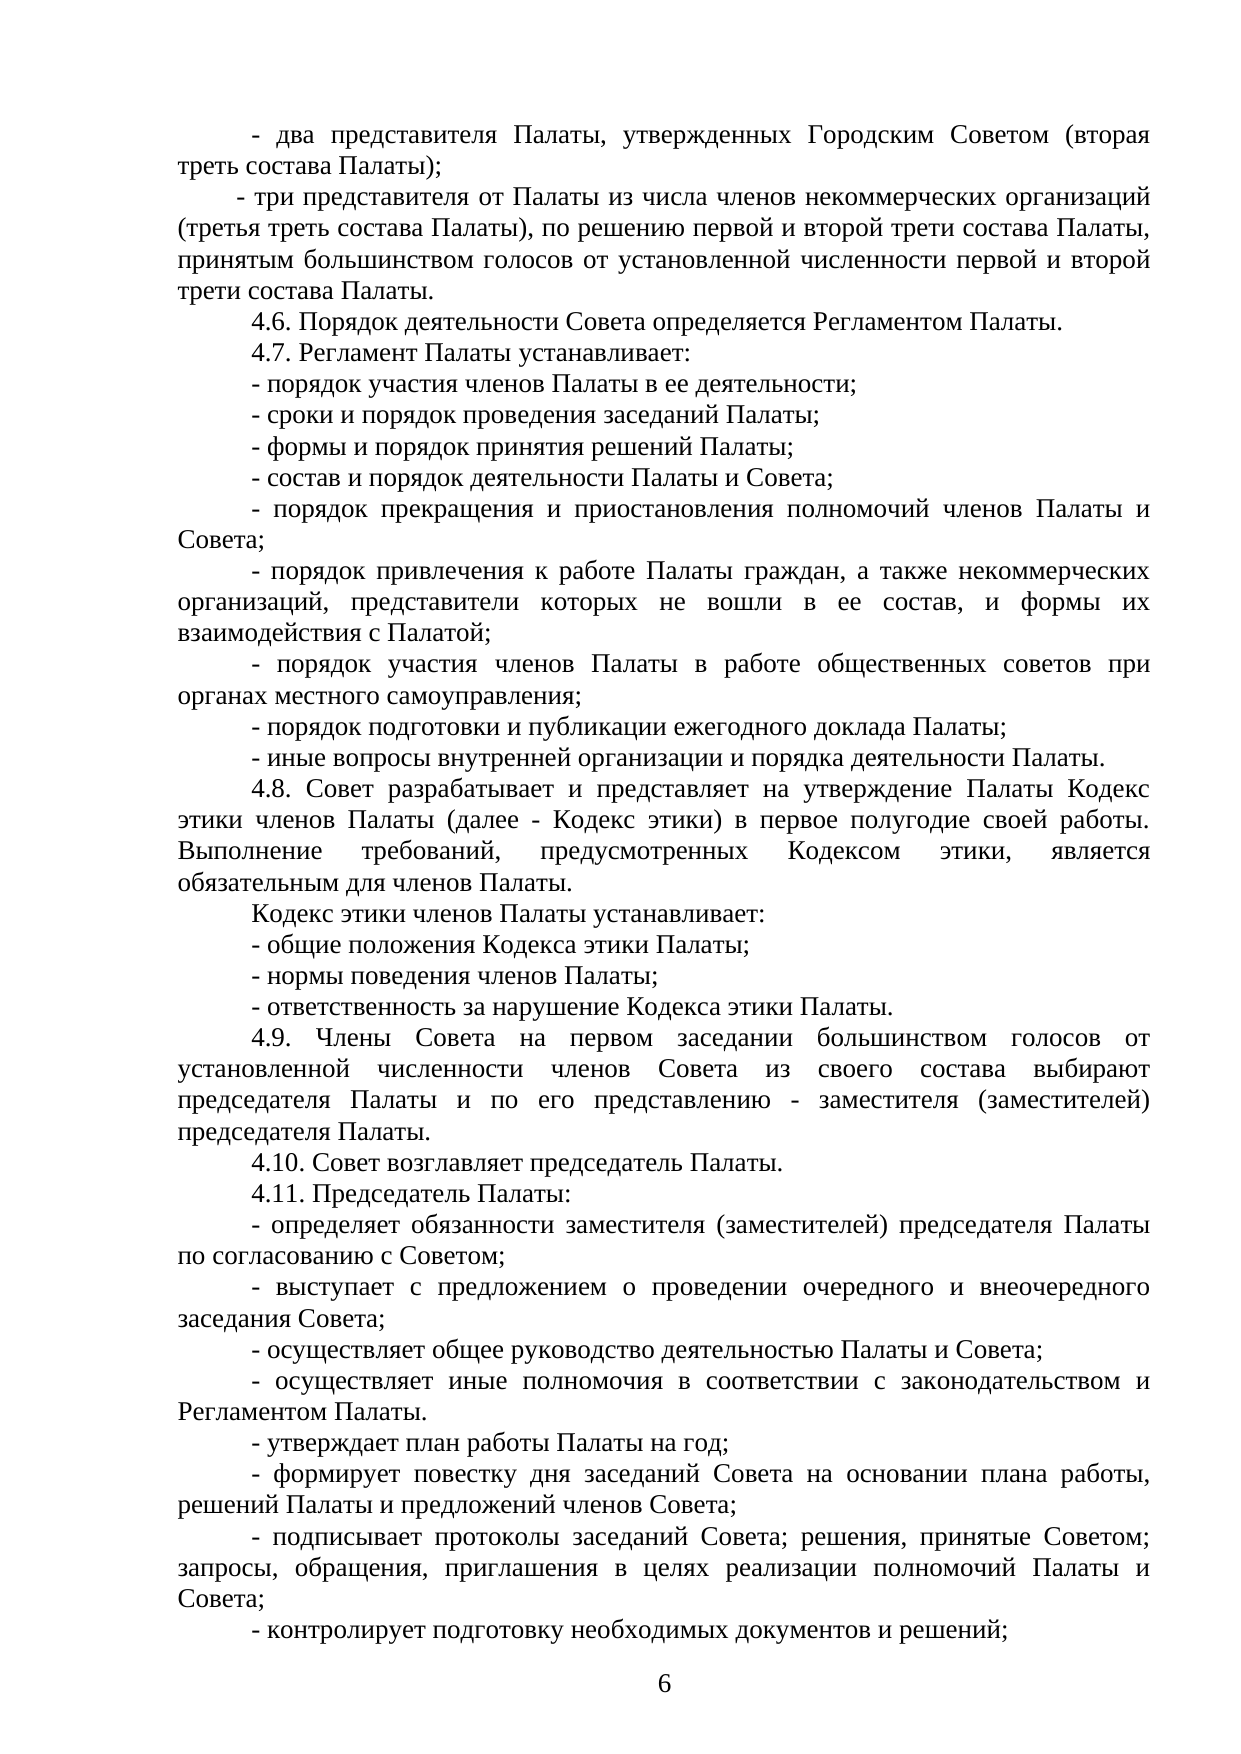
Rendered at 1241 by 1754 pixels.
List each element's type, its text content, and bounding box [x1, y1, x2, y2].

text Кодекс этики членов Палаты устанавливает: [177, 897, 1152, 928]
text - утверждает план работы Палаты на год; [177, 1426, 1152, 1457]
text 4.6. Порядок деятельности Совета определяется Регламентом Палаты. [177, 305, 1152, 336]
text - общие положения Кодекса этики Палаты; [177, 928, 1152, 959]
text - три представителя от Палаты из числа членов некоммерческих организаций (третья треть состава Палаты), по решению первой и второй трети состава Палаты, принятым большинством голосов от установленной численности первой и второй трети состава Палаты. [177, 180, 1152, 305]
text - порядок подготовки и публикации ежегодного доклада Палаты; [177, 710, 1152, 741]
text 4.9. Члены Совета на первом заседании большинством голосов от установленной численности членов Совета из своего состава выбирают председателя Палаты и по его представлению - заместителя (заместителей) председателя Палаты. [177, 1021, 1152, 1146]
text 4.11. Председатель Палаты: [177, 1177, 1152, 1208]
text - определяет обязанности заместителя (заместителей) председателя Палаты по согласованию с Советом; [177, 1208, 1152, 1271]
text - контролирует подготовку необходимых документов и решений; [177, 1613, 1152, 1644]
text 4.8. Совет разрабатывает и представляет на утверждение Палаты Кодекс этики членов Палаты (далее - Кодекс этики) в первое полугодие своей работы. Выполнение требований, предусмотренных Кодексом этики, является обязательным для членов Палаты. [177, 772, 1152, 897]
text 4.10. Совет возглавляет председатель Палаты. [177, 1146, 1152, 1177]
text - формирует повестку дня заседаний Совета на основании плана работы, решений Палаты и предложений членов Совета; [177, 1457, 1152, 1520]
text - два представителя Палаты, утвержденных Городским Советом (вторая треть состава Палаты); [177, 118, 1152, 180]
text - формы и порядок принятия решений Палаты; [177, 429, 1152, 461]
text - подписывает протоколы заседаний Совета; решения, принятые Советом; запросы, обращения, приглашения в целях реализации полномочий Палаты и Совета; [177, 1520, 1152, 1613]
text - порядок участия членов Палаты в ее деятельности; [177, 367, 1152, 398]
text - осуществляет иные полномочия в соответствии с законодательством и Регламентом Палаты. [177, 1364, 1152, 1426]
text - сроки и порядок проведения заседаний Палаты; [177, 398, 1152, 429]
text - состав и порядок деятельности Палаты и Совета; [177, 461, 1152, 492]
text - порядок прекращения и приостановления полномочий членов Палаты и Совета; [177, 492, 1152, 554]
text - выступает с предложением о проведении очередного и внеочередного заседания Совета; [177, 1271, 1152, 1333]
text - осуществляет общее руководство деятельностью Палаты и Совета; [177, 1333, 1152, 1364]
text - порядок участия членов Палаты в работе общественных советов при органах местного самоуправления; [177, 648, 1152, 710]
text 4.7. Регламент Палаты устанавливает: [177, 336, 1152, 367]
text - порядок привлечения к работе Палаты граждан, а также некоммерческих организаций, представители которых не вошли в ее состав, и формы их взаимодействия с Палатой; [177, 554, 1152, 648]
text - иные вопросы внутренней организации и порядка деятельности Палаты. [177, 741, 1152, 772]
text - нормы поведения членов Палаты; [177, 959, 1152, 990]
text - ответственность за нарушение Кодекса этики Палаты. [177, 990, 1152, 1021]
